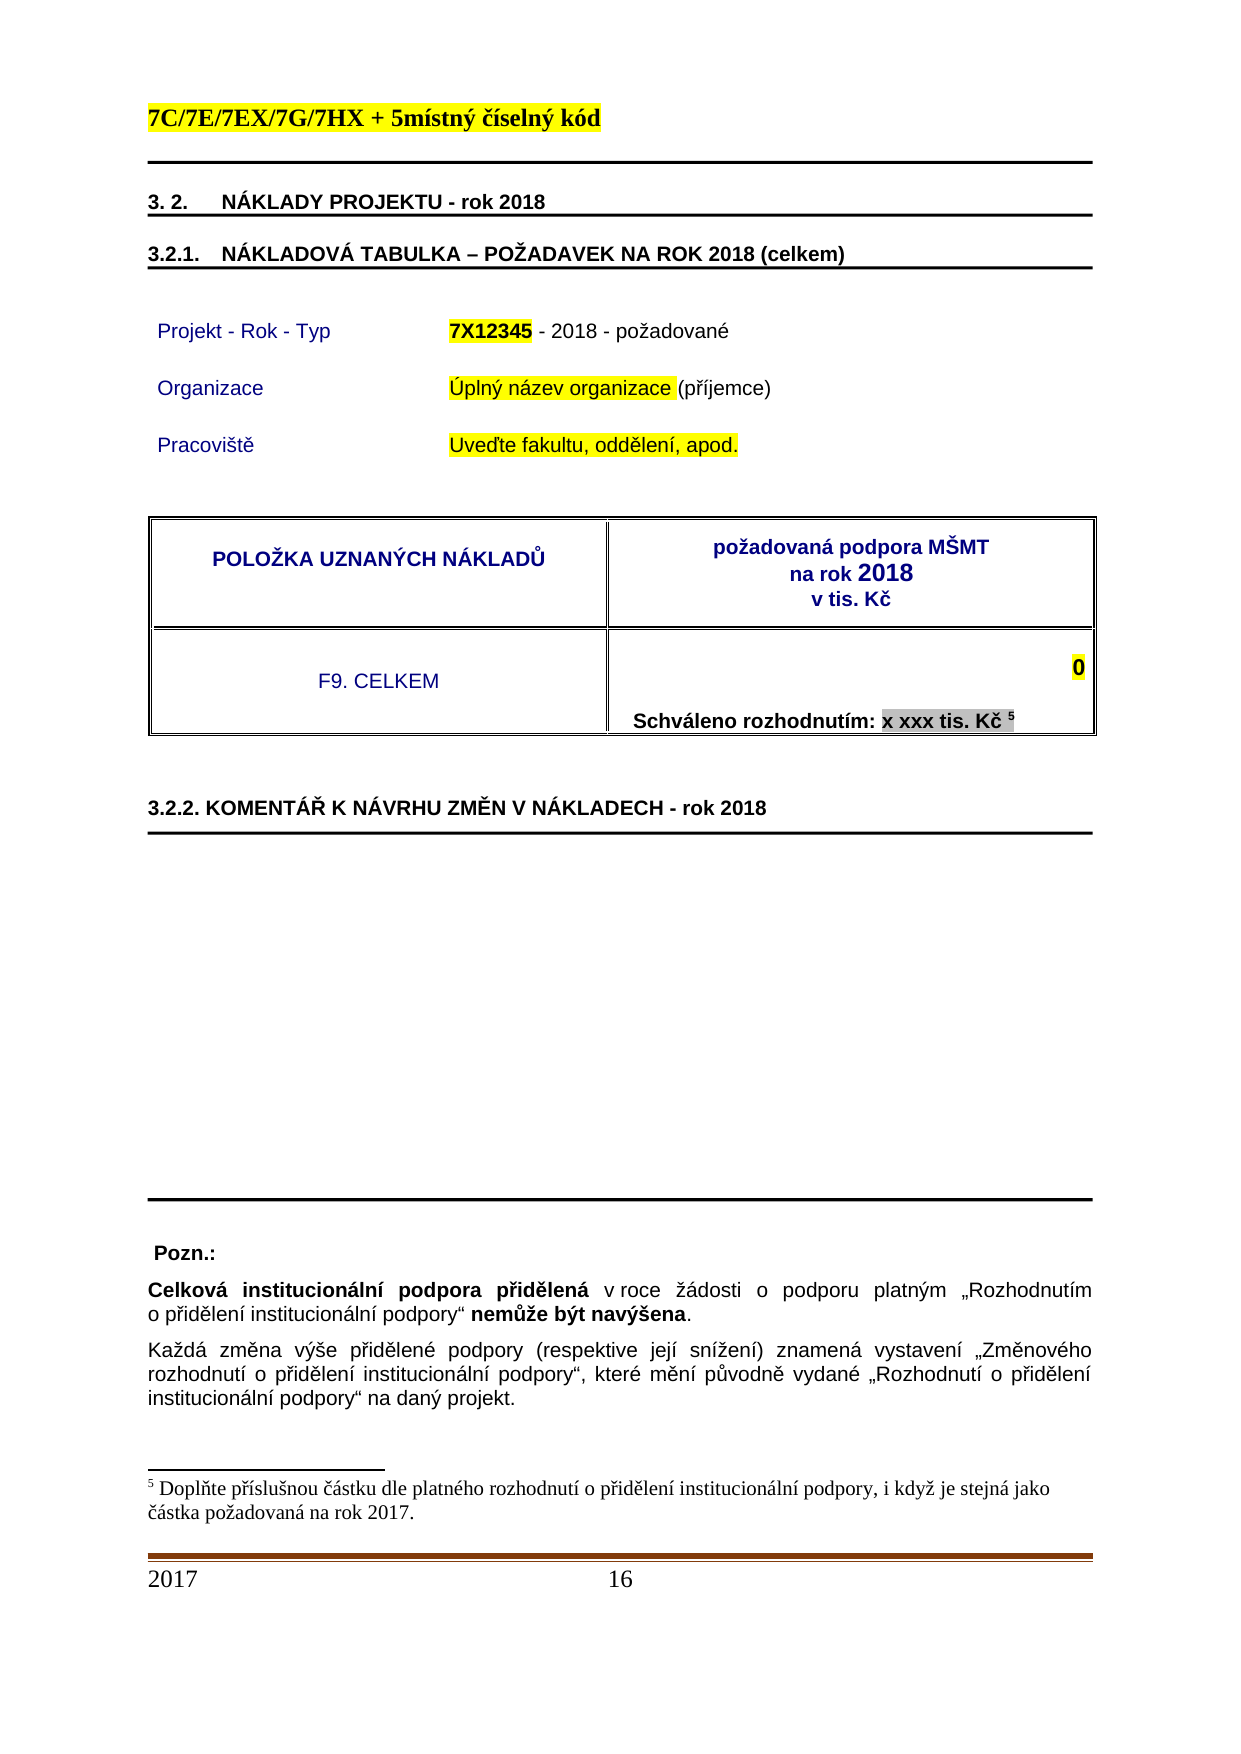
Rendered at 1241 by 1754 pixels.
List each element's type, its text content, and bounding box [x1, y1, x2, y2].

text 3.2.1. NÁKLADOVÁ TABULKA – POŽADAVEK NA ROK 2018 (celkem) [148, 242, 1093, 266]
text Každá změna výše přidělené podpory (respektive její snížení) znamená vystavení „Změnového rozhodnutí o přidělení institucionální podpory“, které mění původně vydané „Rozhodnutí o přidělení institucionální podpory“ na daný projekt. [148, 1338, 1093, 1410]
table_header 7X12345 - 2018 - požadované [432, 309, 1093, 366]
table_header požadovaná podpora MŠMT na rok 2018 v tis. Kč [608, 520, 1093, 626]
table_cell Pracoviště [148, 423, 432, 480]
text 3. 2. NÁKLADY PROJEKTU - rok 2018 [148, 189, 1093, 213]
text Celková institucionální podpora přidělená v roce žádosti o podporu platným „Rozhodnutím o přidělení institucionální podpory“ nemůže být navýšena. [148, 1278, 1093, 1326]
table_header POLOŽKA UZNANÝCH NÁKLADŮ [152, 520, 607, 626]
table_header Projekt - Rok - Typ [148, 309, 432, 366]
text Pozn.: [148, 1241, 1093, 1265]
table_cell Uveďte fakultu, oddělení, apod. [432, 423, 1093, 480]
table_cell Organizace [148, 366, 432, 423]
table_cell 0 Schváleno rozhodnutím: x xxx tis. Kč [608, 626, 1094, 732]
text 3.2.2. KOMENTÁŘ K NÁVRHU ZMĚN V NÁKLADECH - rok 2018 [148, 796, 1093, 819]
table_cell Úplný název organizace (příjemce) [432, 366, 1093, 423]
table_cell F9. CELKEM [152, 626, 607, 732]
